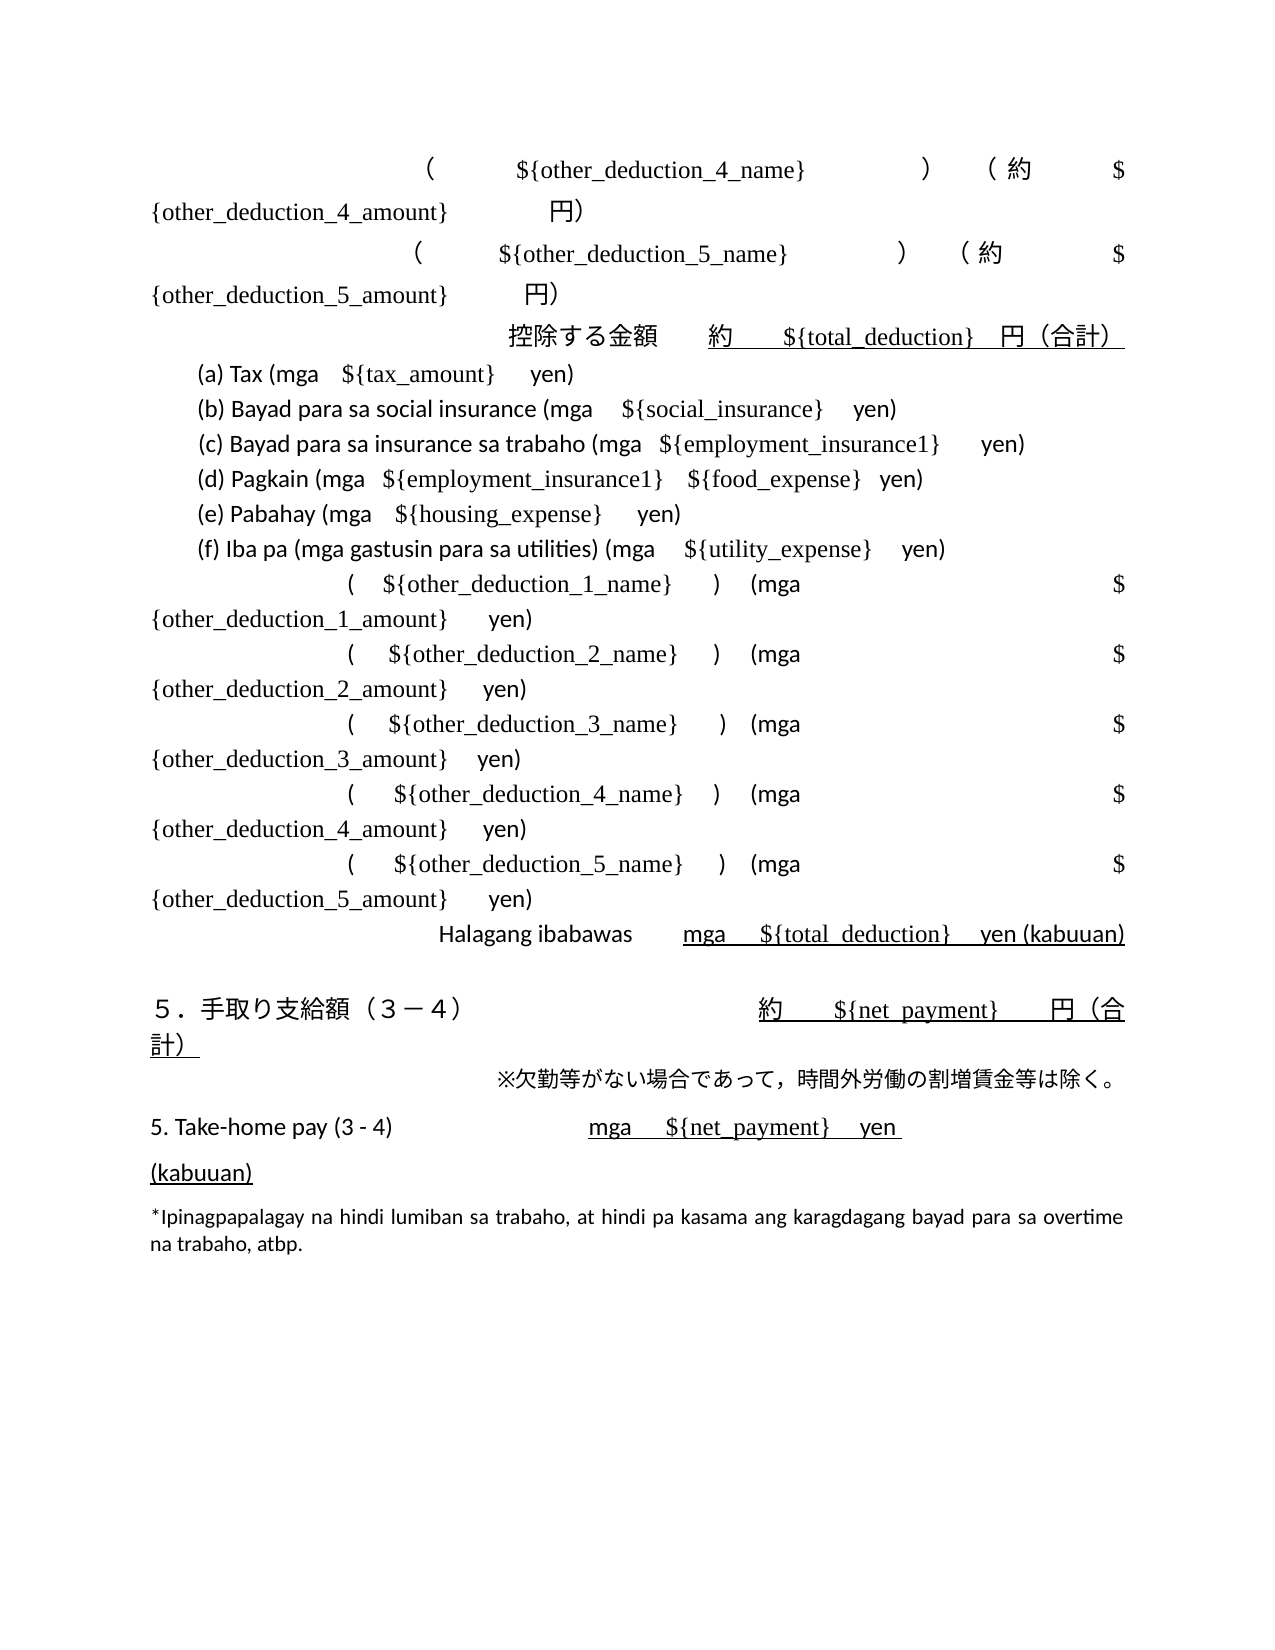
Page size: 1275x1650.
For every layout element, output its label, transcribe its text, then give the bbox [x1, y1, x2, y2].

text (d) Pagkain (mga ${employment_insurance1} ${food_expense} yen) [150, 463, 1125, 494]
text ( ${other_deduction_1_name} ) (mga ${other_deduction_1_amount} yen) [150, 568, 1125, 634]
text 控除する金額 約 ${total_deduction} 円（合計） [150, 317, 1125, 353]
text 5. Take-home pay (3 - 4) mga ${net_payment} yen (kabuuan) [150, 1112, 950, 1188]
text ( ${other_deduction_3_name} ) (mga ${other_deduction_3_amount} yen) [150, 708, 1125, 774]
text ５．手取り支給額（３－４） 約 ${net_payment} 円（合計） [150, 989, 1125, 1062]
text （ ${other_deduction_5_name} ） （約 ${other_deduction_5_amount} 円） [150, 233, 1125, 311]
text ※欠勤等がない場合であって，時間外労働の割増賃金等は除く。 [150, 1062, 1125, 1093]
text (b) Bayad para sa social insurance (mga ${social_insurance} yen) [150, 393, 1125, 424]
text *Ipinagpapalagay na hindi lumiban sa trabaho, at hindi pa kasama ang karagdagang bayad para sa overtime na trabaho, atbp. [150, 1203, 1125, 1256]
text Halagang ibabawas mga ${total_deduction} yen (kabuuan) [150, 918, 1125, 949]
text (f) Iba pa (mga gastusin para sa utilities) (mga ${utility_expense} yen) [150, 533, 1125, 564]
text (a) Tax (mga ${tax_amount} yen) [150, 358, 1125, 389]
text ( ${other_deduction_2_name} ) (mga ${other_deduction_2_amount} yen) [150, 638, 1125, 704]
text ( ${other_deduction_4_name} ) (mga ${other_deduction_4_amount} yen) [150, 778, 1125, 844]
text (e) Pabahay (mga ${housing_expense} yen) [150, 498, 1125, 529]
text (c) Bayad para sa insurance sa trabaho (mga ${employment_insurance1} yen) [151, 428, 1125, 459]
text ( ${other_deduction_5_name} ) (mga ${other_deduction_5_amount} yen) [150, 848, 1125, 914]
text （ ${other_deduction_4_name} ） （約 ${other_deduction_4_amount} 円） [150, 150, 1125, 228]
